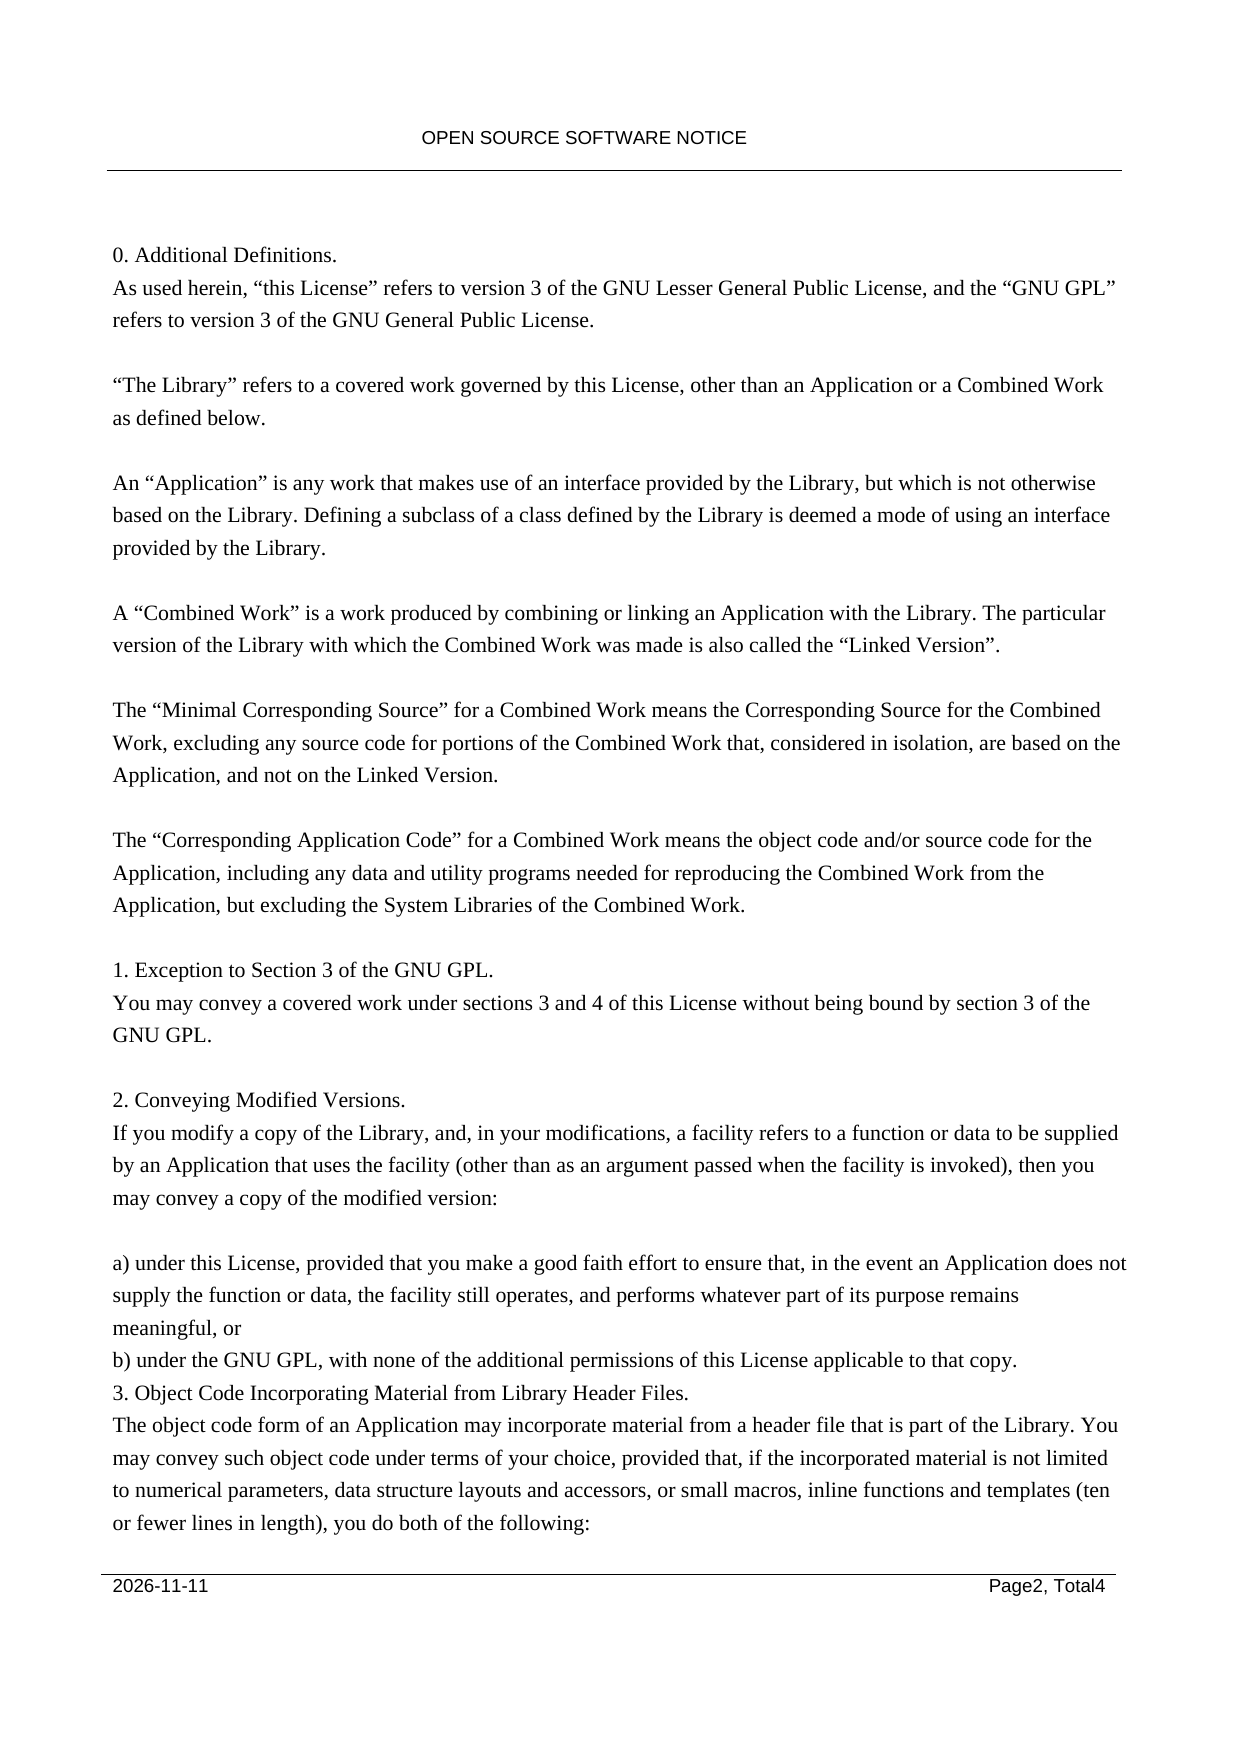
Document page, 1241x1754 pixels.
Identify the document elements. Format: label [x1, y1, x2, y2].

text [112, 206, 1128, 1539]
